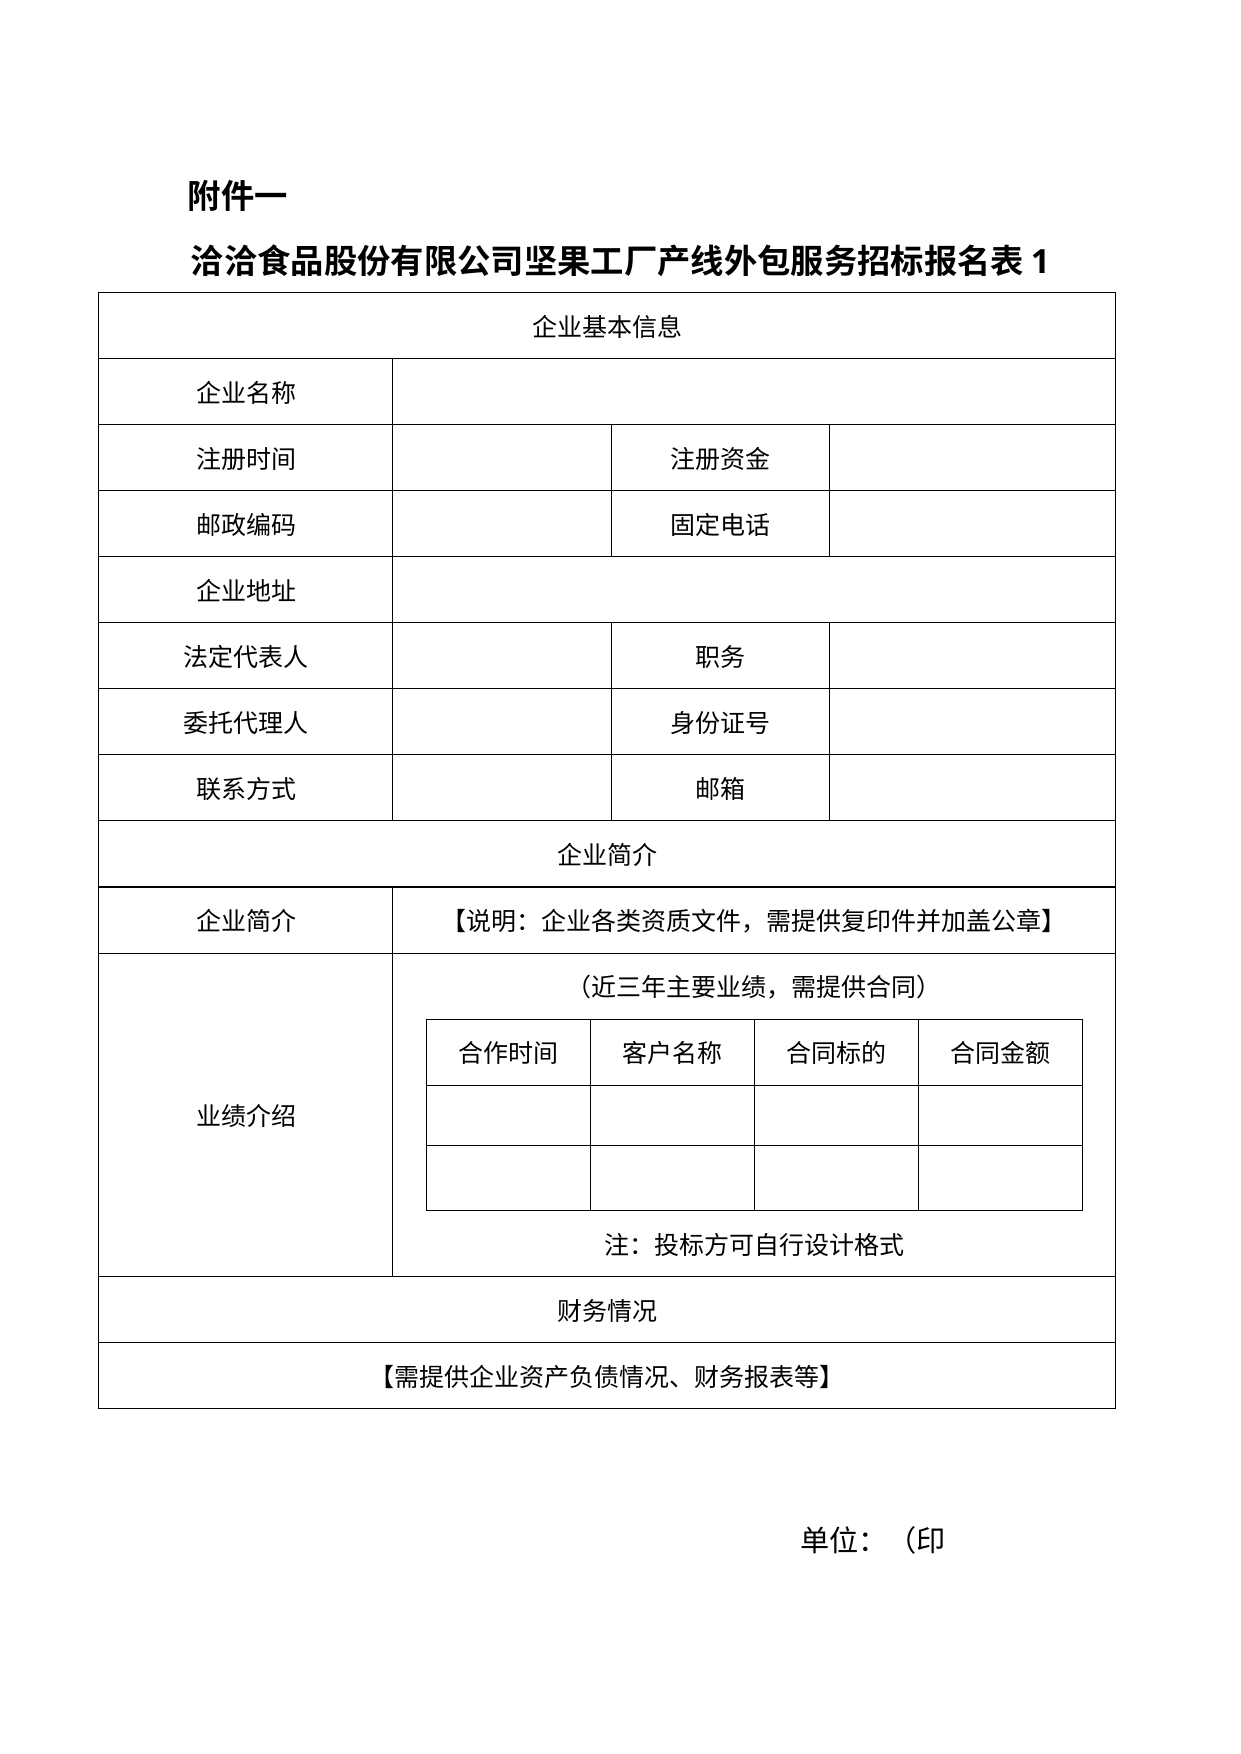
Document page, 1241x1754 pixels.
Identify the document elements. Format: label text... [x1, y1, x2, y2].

table_cell 邮政编码 [99, 491, 392, 556]
table_cell [393, 557, 1115, 622]
table_cell 注册资金 [612, 425, 829, 490]
table_cell [393, 755, 611, 820]
table_cell 财务情况 [99, 1277, 1115, 1342]
table_cell 注册时间 [99, 425, 392, 490]
text 单位：（印章） [187, 1507, 994, 1572]
table_header 企业基本信息 [99, 293, 1115, 358]
table_cell 邮箱 [612, 755, 829, 820]
table_cell 企业简介 [99, 888, 392, 952]
table_cell 联系方式 [99, 755, 392, 820]
table_cell 企业名称 [99, 359, 392, 424]
table_cell （近三年主要业绩，需提供合同） 注：投标方可自行设计格式 [393, 954, 1115, 1276]
table_cell 企业地址 [99, 557, 392, 622]
table_cell 【说明：企业各类资质文件，需提供复印件并加盖公章】 [393, 888, 1115, 952]
table_cell [830, 689, 1115, 754]
table_cell 职务 [612, 623, 829, 688]
table_cell [393, 425, 611, 490]
table_cell 委托代理人 [99, 689, 392, 754]
table_cell 业绩介绍 [99, 954, 392, 1276]
table_cell 身份证号 [612, 689, 829, 754]
table_cell [830, 623, 1115, 688]
table_cell [393, 689, 611, 754]
table_cell [393, 491, 611, 556]
table_cell [830, 425, 1115, 490]
table_cell 法定代表人 [99, 623, 392, 688]
table_cell 【需提供企业资产负债情况、财务报表等】 [99, 1343, 1115, 1408]
table_cell [393, 623, 611, 688]
table_cell 企业简介 [99, 821, 1115, 886]
text 洽洽食品股份有限公司坚果工厂产线外包服务招标报名表1 [187, 227, 1053, 292]
text 附件一 [187, 162, 1053, 227]
table_cell [393, 359, 1115, 424]
table_cell 固定电话 [612, 491, 829, 556]
table_cell [830, 491, 1115, 556]
table_cell [830, 755, 1115, 820]
